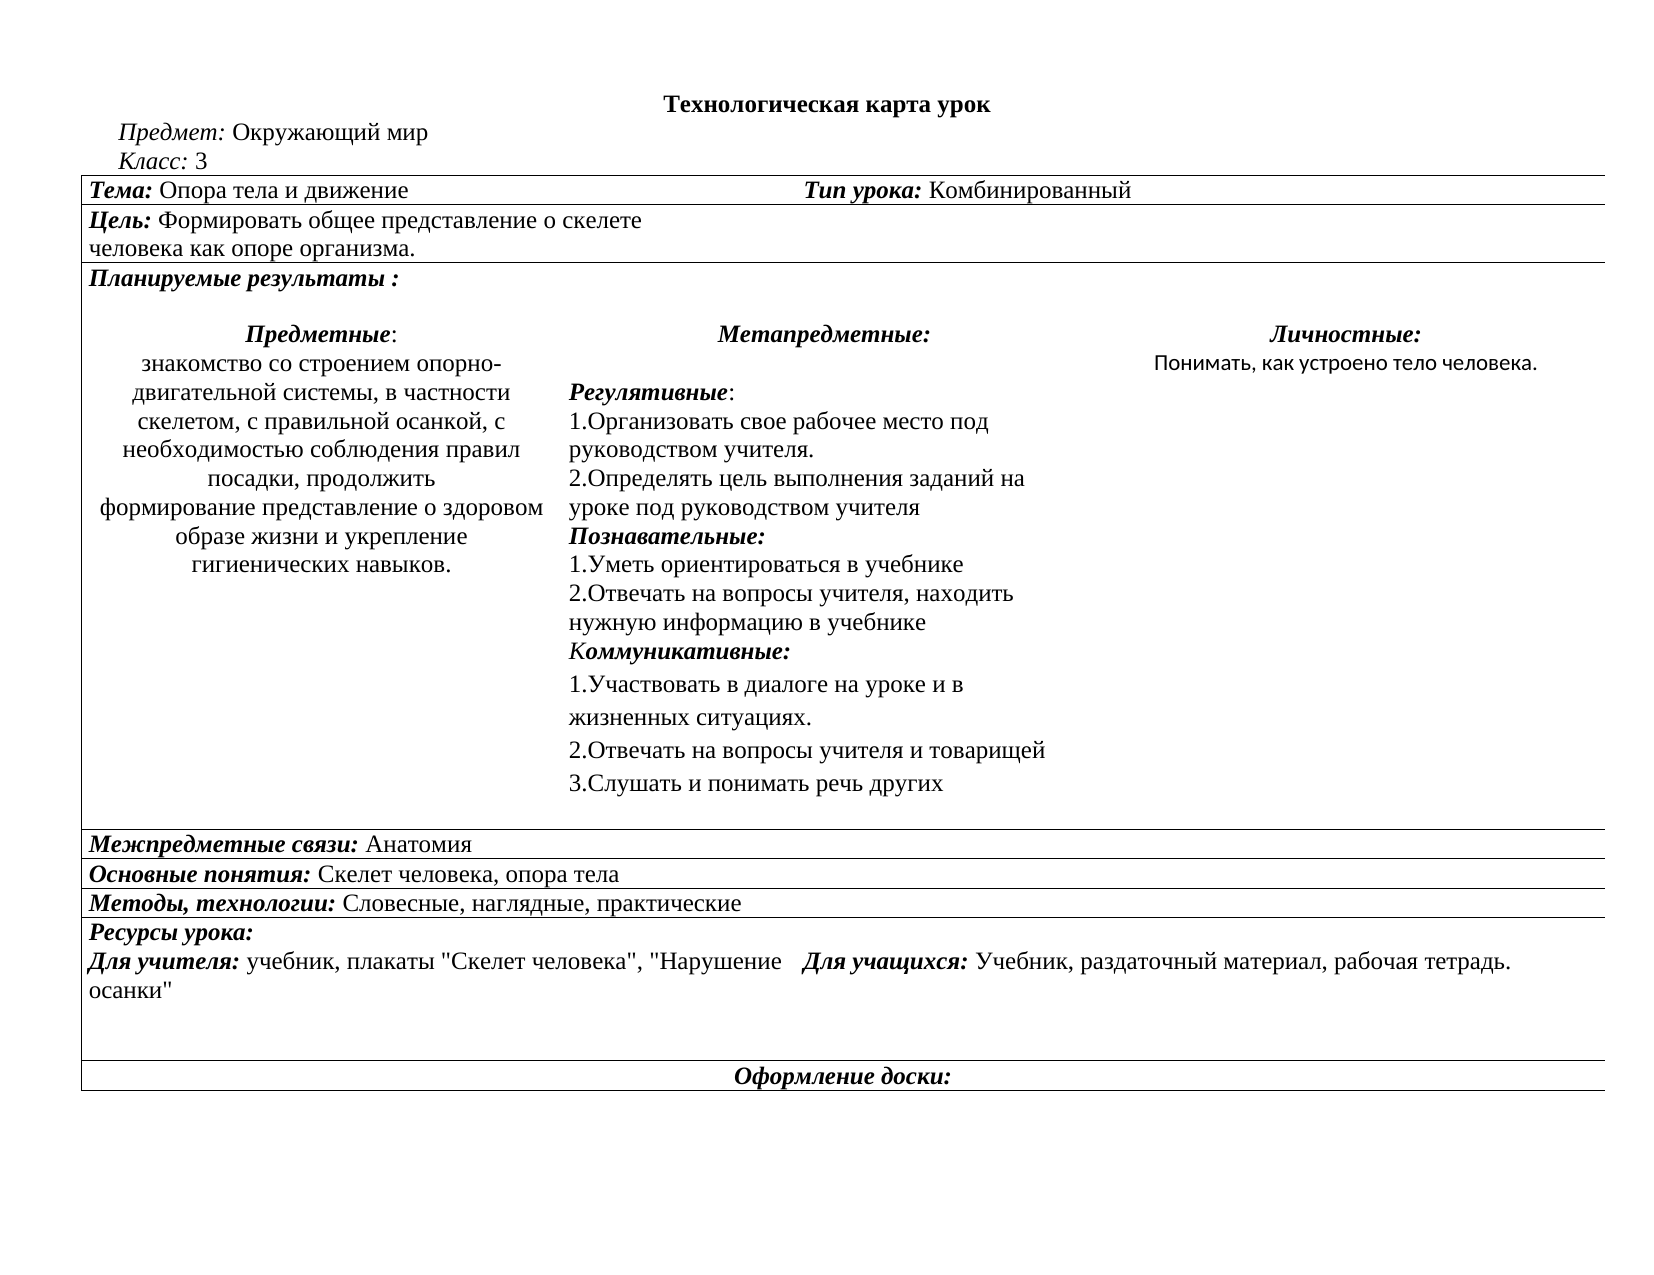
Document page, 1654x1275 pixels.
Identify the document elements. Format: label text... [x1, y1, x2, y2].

table_cell Основные понятия: Скелет человека, опора тела [82, 859, 1605, 887]
table_cell Личностные: Понимать, как устроено тело человека. [1088, 320, 1605, 829]
table_cell Оформление доски: [82, 1061, 1605, 1089]
table_cell Для учащихся: Учебник, раздаточный материал, рабочая тетрадь. [796, 946, 1605, 1060]
text Класс: 3 [118, 146, 1535, 175]
table_cell Метапредметные: Регулятивные: 1.Организовать свое рабочее место под руководством учителя. 2.Определять цель выполнения заданий на уроке под руководством учителя Познавательные: 1.Уметь ориентироваться в учебнике 2.Отвечать на вопросы учителя, находить нужную информацию в учебнике Коммуникативные: 1.Участвовать в диалоге на уроке и в жизненных ситуациях. 2.Отвечать на вопросы учителя и товарищей 3.Слушать и понимать речь других [561, 320, 1087, 829]
text Предмет: Окружающий мир [118, 117, 1535, 146]
table_cell Цель: Формировать общее представление о скелете человека как опоре организма. [82, 205, 1605, 262]
text Технологическая карта урок [118, 89, 1535, 117]
table_header Тип урока: Комбинированный [796, 176, 1605, 204]
table_cell Предметные: знакомство со строением опорно-двигательной системы, в частности скелетом, с правильной осанкой, с необходимостью соблюдения правил посадки, продолжить формирование представление о здоровом образе жизни и укрепление гигиенических навыков. [82, 320, 561, 829]
table_header Тема: Опора тела и движение [82, 176, 796, 204]
table_cell Методы, технологии: Словесные, наглядные, практические [82, 889, 1605, 917]
table_cell Планируемые результаты : [82, 263, 1605, 319]
table_cell Для учителя: учебник, плакаты "Скелет человека", "Нарушение осанки" [82, 946, 796, 1060]
table_cell Межпредметные связи: Анатомия [82, 830, 1605, 858]
table_cell Ресурсы урока: [82, 918, 1605, 946]
